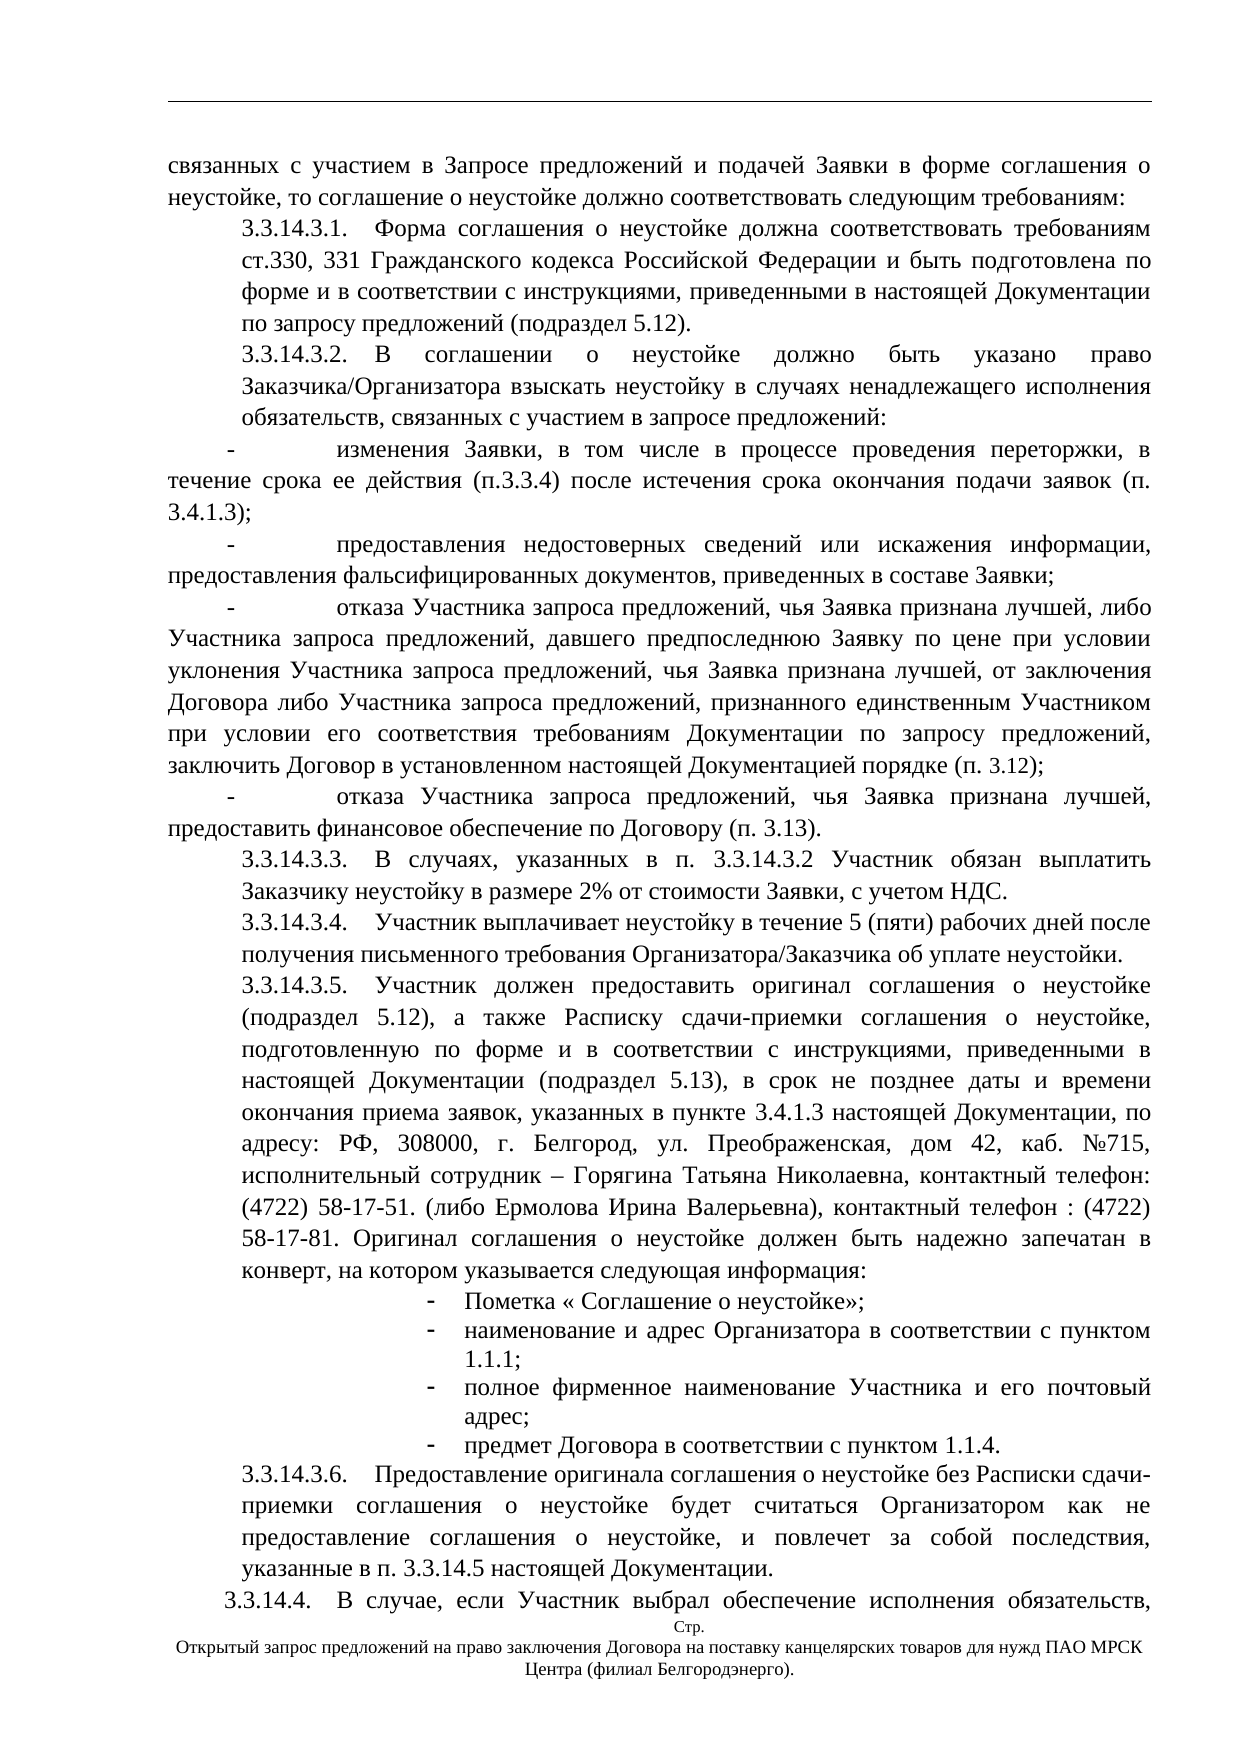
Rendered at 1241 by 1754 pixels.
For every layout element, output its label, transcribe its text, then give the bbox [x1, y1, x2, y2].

list полное фирменное наименование Участника и его почтовый адрес; [427, 1372, 1152, 1430]
list Участник выплачивает неустойку в течение 5 (пяти) рабочих дней после получения письменного требования Организатора/Заказчика об уплате неустойки. [241, 907, 1152, 968]
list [168, 150, 1152, 210]
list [168, 1585, 1152, 1614]
list отказа Участника запроса предложений, чья Заявка признана лучшей, предоставить финансовое обеспечение по Договору (п. 3.13). [168, 781, 1152, 842]
list Пометка « Соглашение о неустойке»; [427, 1286, 1152, 1315]
list отказа Участника запроса предложений, чья Заявка признана лучшей, либо Участника запроса предложений, давшего предпоследнюю Заявку по цене при условии уклонения Участника запроса предложений, чья Заявка признана лучшей, от заключения Договора либо Участника запроса предложений, признанного единственным Участником при условии его соответствия требованиям Документации по запросу предложений, заключить Договор в установленном настоящей Документацией порядке (п. 3.12); [168, 592, 1152, 778]
list предоставления недостоверных сведений или искажения информации, предоставления фальсифицированных документов, приведенных в составе Заявки; [168, 529, 1152, 589]
list В соглашении о неустойке должно быть указано право Заказчика/Организатора взыскать неустойку в случаях ненадлежащего исполнения обязательств, связанных с участием в запросе предложений: [241, 339, 1152, 431]
